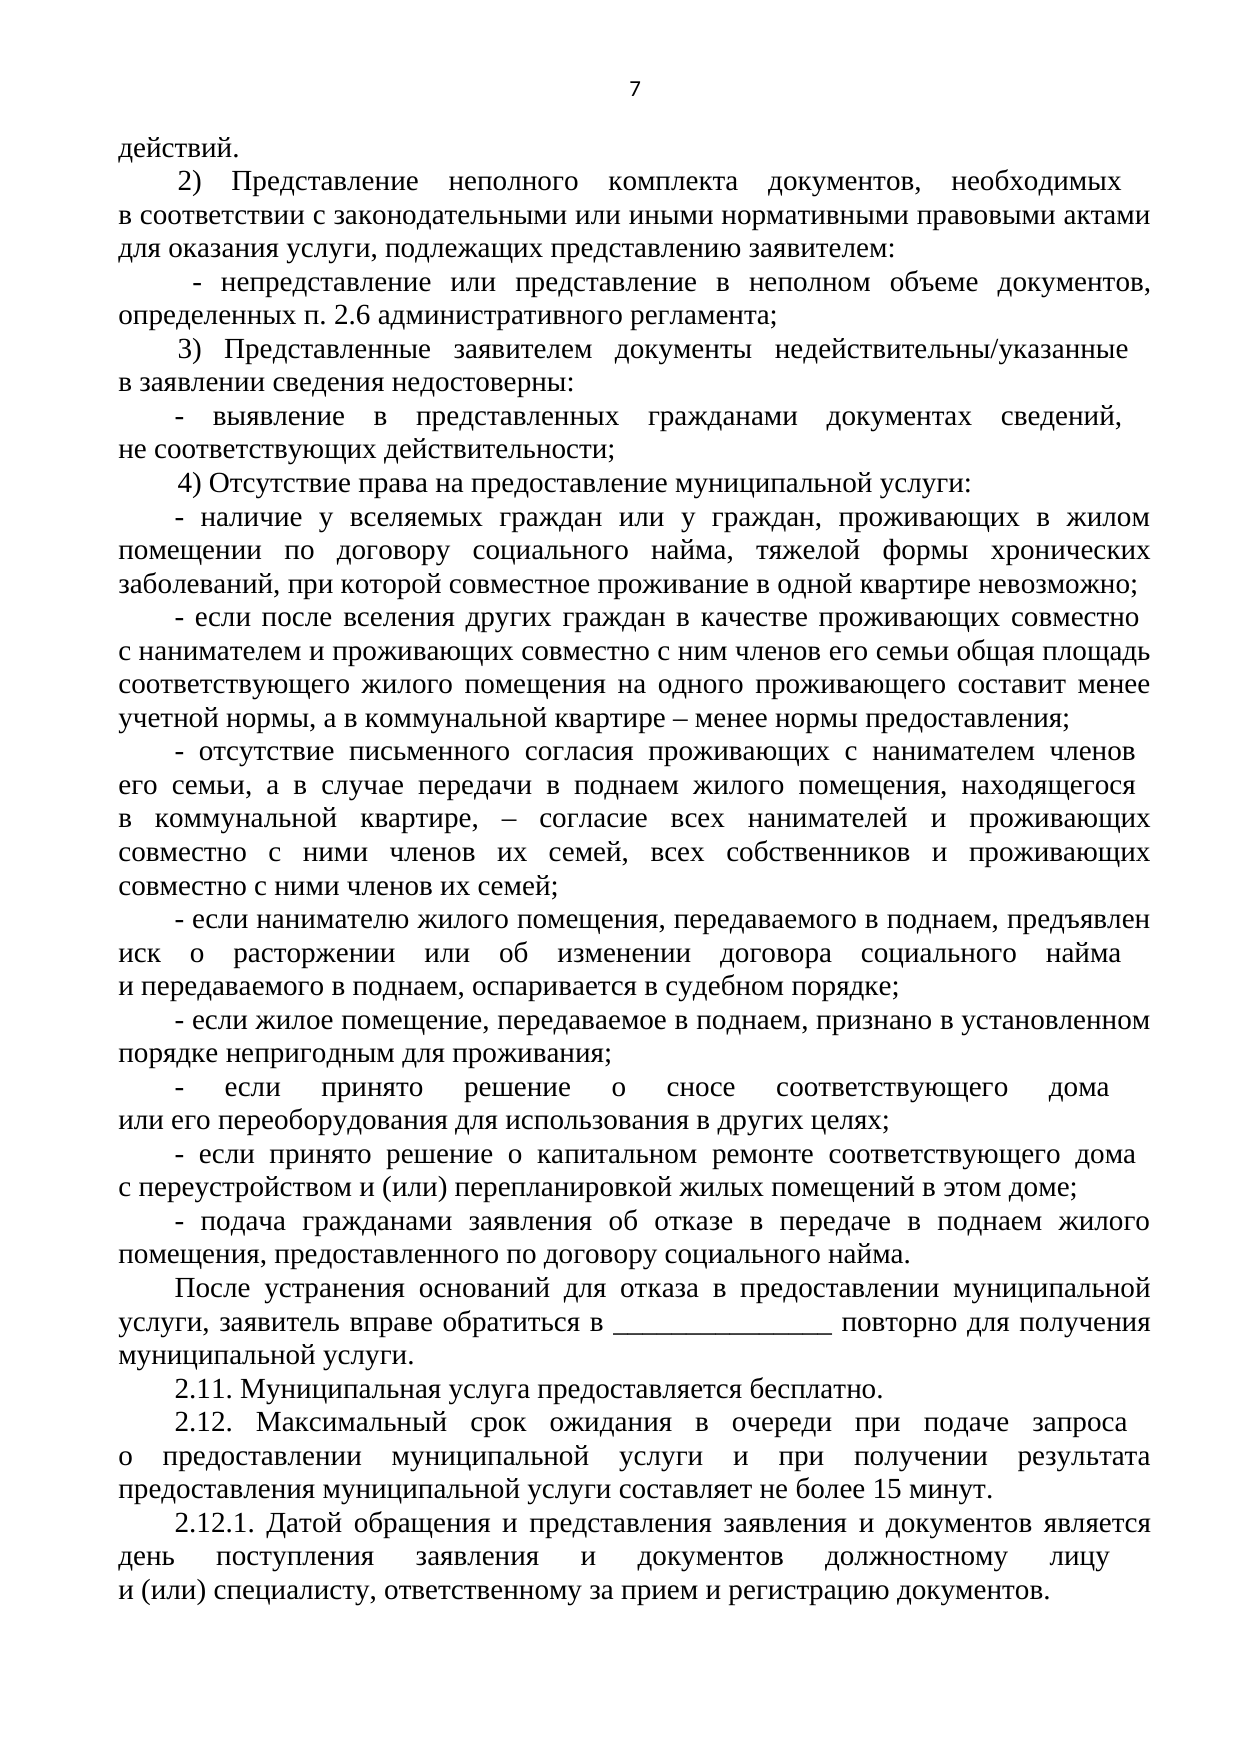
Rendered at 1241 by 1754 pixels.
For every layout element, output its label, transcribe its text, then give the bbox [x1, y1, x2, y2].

text 2.12.1. Датой обращения и представления заявления и документов является день поступления заявления и документов должностному лицу и (или) специалисту, ответственному за прием и регистрацию документов. [118, 1505, 1152, 1606]
text После устранения оснований для отказа в предоставлении муниципальной услуги, заявитель вправе обратиться в _______________ повторно для получения муниципальной услуги. [118, 1270, 1152, 1371]
text 3) Представленные заявителем документы недействительны/указанные в заявлении сведения недостоверны: [118, 331, 1152, 398]
text - если принято решение о капитальном ремонте соответствующего дома с переустройством и (или) перепланировкой жилых помещений в этом доме; [118, 1136, 1152, 1203]
text 2) Представление неполного комплекта документов, необходимых в соответствии с законодательными или иными нормативными правовыми актами для оказания услуги, подлежащих представлению заявителем: [118, 163, 1152, 264]
text - если принято решение о сносе соответствующего дома или его переоборудования для использования в других целях; [118, 1069, 1152, 1136]
text - подача гражданами заявления об отказе в передаче в поднаем жилого помещения, предоставленного по договору социального найма. [118, 1203, 1152, 1270]
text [118, 130, 1152, 163]
text - если нанимателю жилого помещения, передаваемого в поднаем, предъявлен иск о расторжении или об изменении договора социального найма и передаваемого в поднаем, оспаривается в судебном порядке; [118, 901, 1152, 1002]
text 4) Отсутствие права на предоставление муниципальной услуги: [118, 465, 1152, 499]
text - наличие у вселяемых граждан или у граждан, проживающих в жилом помещении по договору социального найма, тяжелой формы хронических заболеваний, при которой совместное проживание в одной квартире невозможно; [118, 499, 1152, 599]
text - отсутствие письменного согласия проживающих с нанимателем членов его семьи, а в случае передачи в поднаем жилого помещения, находящегося в коммунальной квартире, – согласие всех нанимателей и проживающих совместно с ними членов их семей, всех собственников и проживающих совместно с ними членов их семей; [118, 733, 1152, 901]
text - если после вселения других граждан в качестве проживающих совместно с нанимателем и проживающих совместно с ним членов его семьи общая площадь соответствующего жилого помещения на одного проживающего составит менее учетной нормы, а в коммунальной квартире – менее нормы предоставления; [118, 599, 1152, 733]
text 2.12. Максимальный срок ожидания в очереди при подаче запроса о предоставлении муниципальной услуги и при получении результата предоставления муниципальной услуги составляет не более 15 минут. [118, 1404, 1152, 1505]
text - непредставление или представление в неполном объеме документов, определенных п. 2.6 административного регламента; [118, 264, 1152, 331]
text - выявление в представленных гражданами документах сведений, не соответствующих действительности; [118, 398, 1152, 465]
text 2.11. Муниципальная услуга предоставляется бесплатно. [118, 1371, 1152, 1404]
text - если жилое помещение, передаваемое в поднаем, признано в установленном порядке непригодным для проживания; [118, 1002, 1152, 1069]
